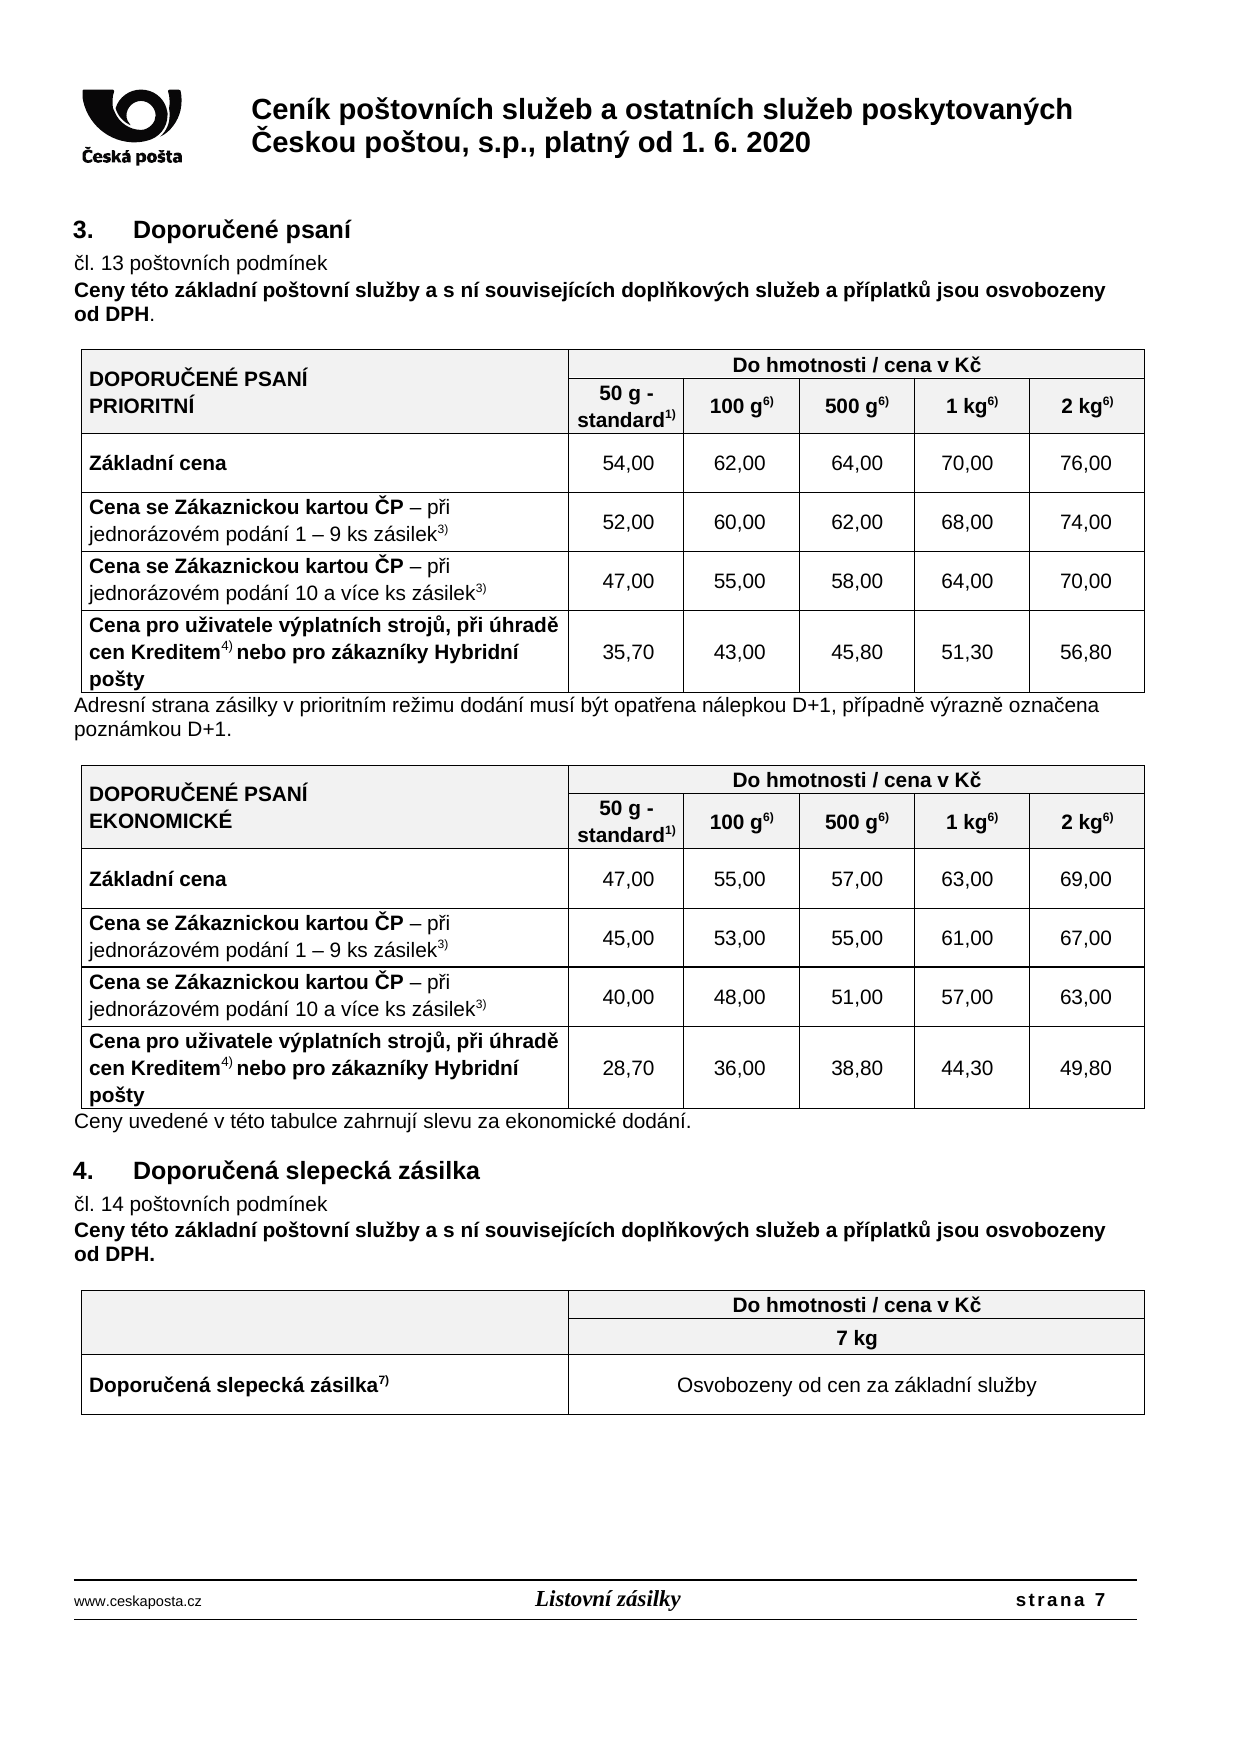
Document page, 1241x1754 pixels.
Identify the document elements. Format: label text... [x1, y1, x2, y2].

table_cell 70,00 [1030, 552, 1144, 610]
table_cell 45,00 [569, 909, 683, 966]
table_cell 47,00 [569, 849, 683, 907]
table_header Do hmotnosti / cena v Kč [569, 766, 1144, 793]
table_cell 36,00 [684, 1027, 799, 1108]
text Ceny uvedené v této tabulce zahrnují slevu za ekonomické dodání. [74, 1109, 1137, 1133]
table_header Do hmotnosti / cena v Kč [569, 350, 1144, 377]
table_cell 63,00 [915, 849, 1029, 907]
table_cell Základní cena [82, 849, 568, 907]
table_cell Osvobozeny od cen za základní služby [569, 1355, 1144, 1413]
table_cell 76,00 [1030, 434, 1144, 492]
table_cell 70,00 [915, 434, 1029, 492]
table_cell Cena pro uživatele výplatních strojů, při úhradě cen Kreditem4) nebo pro zákazníky Hybridní pošty [82, 611, 568, 692]
table_cell 35,70 [569, 611, 683, 692]
table_cell 62,00 [684, 434, 799, 492]
table_cell 43,00 [684, 611, 799, 692]
table_cell 56,80 [1030, 611, 1144, 692]
text čl. 14 poštovních podmínek [74, 1185, 1137, 1218]
table_cell 45,80 [800, 611, 914, 692]
table_cell 53,00 [684, 909, 799, 966]
table_cell 50 g - standard1) [569, 379, 683, 433]
table_cell 100 g6) [684, 794, 799, 848]
table_cell 50 g - standard1) [569, 794, 683, 848]
table_header Do hmotnosti / cena v Kč [569, 1291, 1144, 1318]
table_cell Cena se Zákaznickou kartou ČP – při jednorázovém podání 1 – 9 ks zásilek3) [82, 493, 568, 551]
table_cell 58,00 [800, 552, 914, 610]
table_cell Cena pro uživatele výplatních strojů, při úhradě cen Kreditem4) nebo pro zákazníky Hybridní pošty [82, 1027, 568, 1108]
table_cell 64,00 [800, 434, 914, 492]
table_cell 7 kg [569, 1319, 1144, 1354]
table_cell 47,00 [569, 552, 683, 610]
text Adresní strana zásilky v prioritním režimu dodání musí být opatřena nálepkou D+1, případně výrazně označena poznámkou D+1. [74, 693, 1137, 741]
table_cell 55,00 [800, 909, 914, 966]
table_cell 500 g6) [800, 379, 914, 433]
table_cell Cena se Zákaznickou kartou ČP – při jednorázovém podání 1 – 9 ks zásilek3) [82, 909, 568, 966]
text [74, 1218, 1137, 1266]
table_cell 100 g6) [684, 379, 799, 433]
table_cell Doporučená slepecká zásilka7) [82, 1355, 568, 1413]
text Ceny této základní poštovní služby a s ní souvisejících doplňkových služeb a příplatků jsou osvobozeny od DPH. [74, 277, 1137, 325]
table_cell 51,30 [915, 611, 1029, 692]
table_cell 40,00 [569, 968, 683, 1026]
table_cell 64,00 [915, 552, 1029, 610]
table_cell Základní cena [82, 434, 568, 492]
table_cell 51,00 [800, 968, 914, 1026]
table_cell Cena se Zákaznickou kartou ČP – při jednorázovém podání 10 a více ks zásilek3) [82, 552, 568, 610]
table_cell 38,80 [800, 1027, 914, 1108]
table_cell 48,00 [684, 968, 799, 1026]
table_cell 28,70 [569, 1027, 683, 1108]
table_cell 55,00 [684, 849, 799, 907]
table_cell 49,80 [1030, 1027, 1144, 1108]
table_cell 62,00 [800, 493, 914, 551]
table_cell 67,00 [1030, 909, 1144, 966]
table_cell 68,00 [915, 493, 1029, 551]
subtitle Doporučená slepecká zásilka [73, 1158, 1137, 1185]
table_cell 2 kg6) [1030, 379, 1144, 433]
table_cell 63,00 [1030, 968, 1144, 1026]
table_cell 74,00 [1030, 493, 1144, 551]
table_cell 44,30 [915, 1027, 1029, 1108]
table_cell 1 kg6) [915, 379, 1029, 433]
table_cell 57,00 [800, 849, 914, 907]
table_header DOPORUČENÉ PSANÍ PRIORITNÍ [82, 350, 568, 433]
table_cell 2 kg6) [1030, 794, 1144, 848]
table_cell 54,00 [569, 434, 683, 492]
table_cell 60,00 [684, 493, 799, 551]
table_cell 52,00 [569, 493, 683, 551]
table_header [82, 1291, 568, 1354]
table_cell 500 g6) [800, 794, 914, 848]
table_cell Cena se Zákaznickou kartou ČP – při jednorázovém podání 10 a více ks zásilek3) [82, 968, 568, 1026]
text čl. 13 poštovních podmínek [74, 244, 1137, 277]
table_header DOPORUČENÉ PSANÍ EKONOMICKÉ [82, 766, 568, 848]
table_cell 57,00 [915, 968, 1029, 1026]
table_cell 61,00 [915, 909, 1029, 966]
subtitle Doporučené psaní [73, 217, 1137, 244]
table_cell 55,00 [684, 552, 799, 610]
table_cell 69,00 [1030, 849, 1144, 907]
table_cell 1 kg6) [915, 794, 1029, 848]
